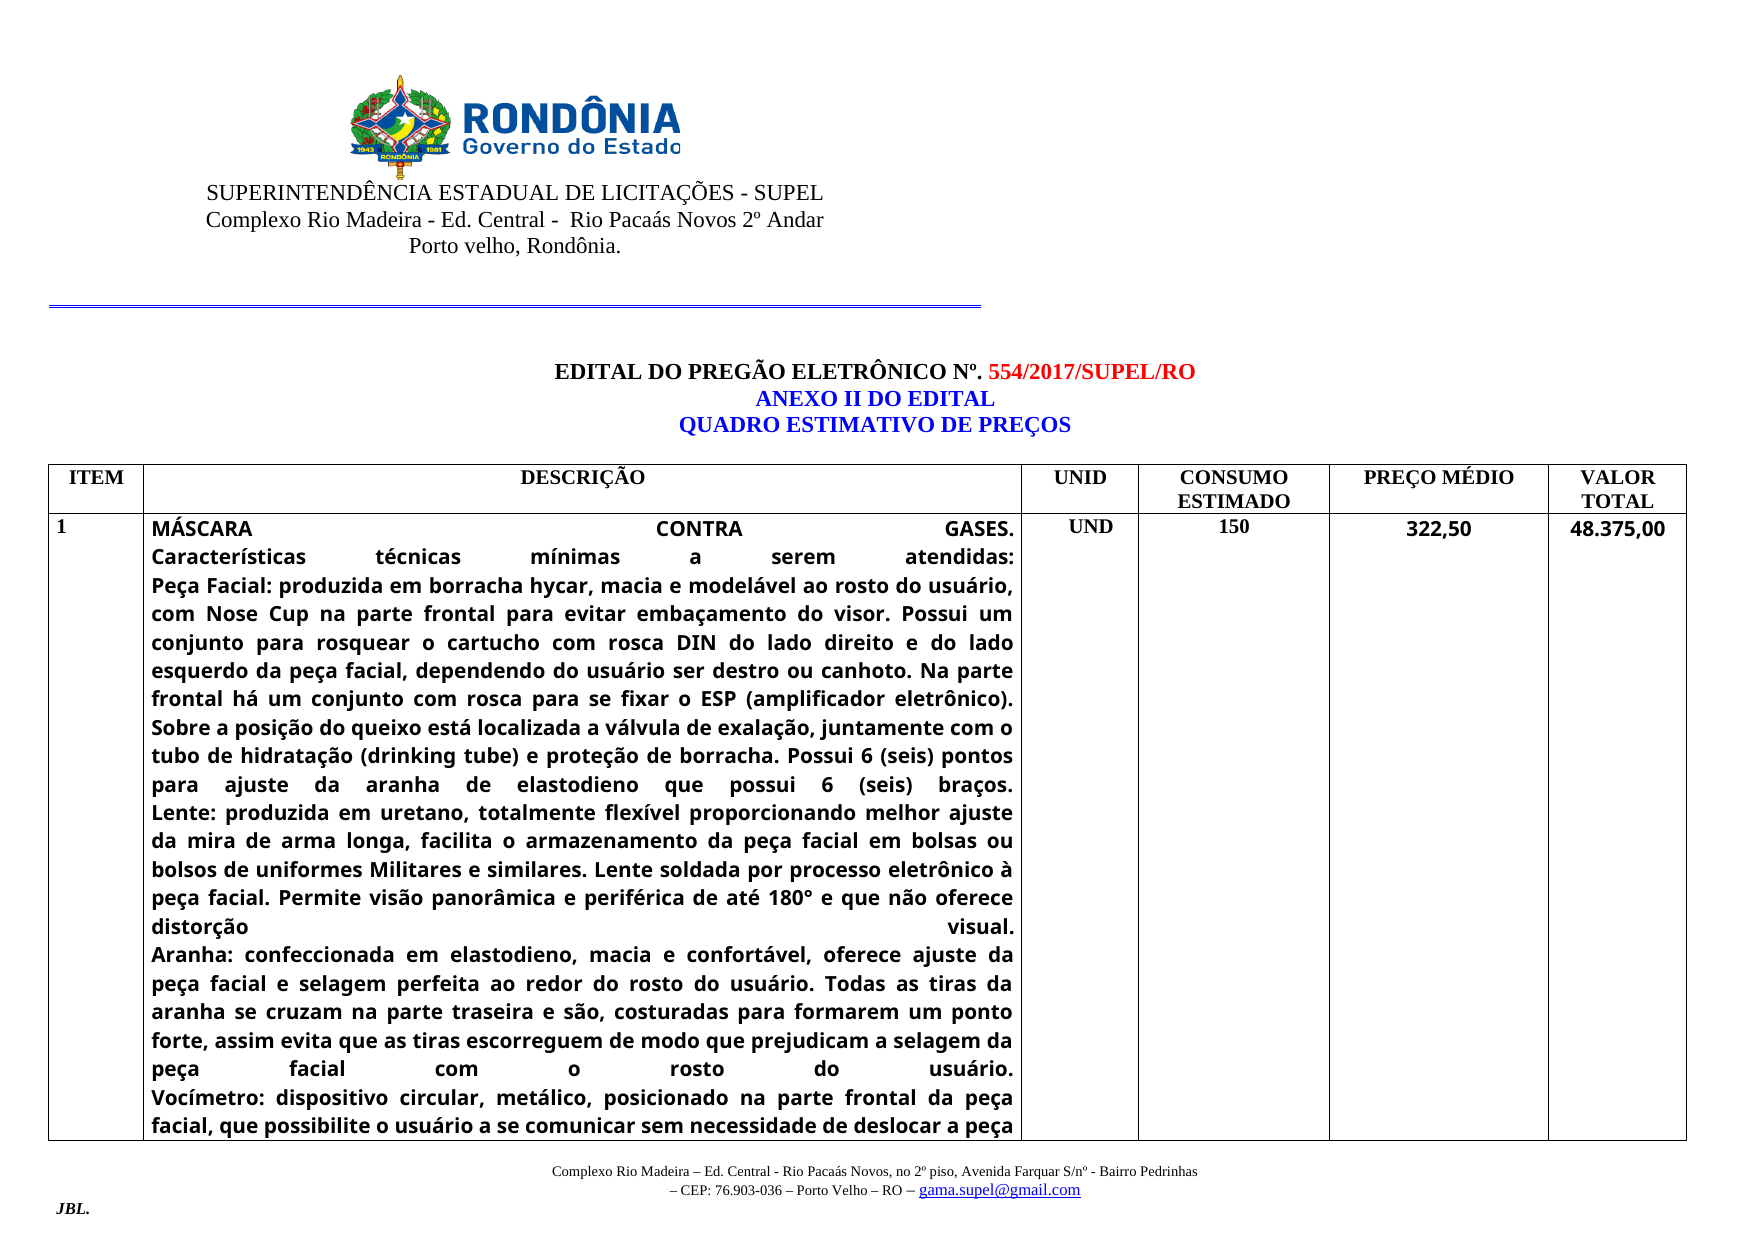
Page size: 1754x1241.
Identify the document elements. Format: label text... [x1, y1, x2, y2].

table_header PREÇO MÉDIO [1330, 465, 1548, 513]
table_header UNID [1022, 465, 1138, 513]
table_cell UND [1022, 514, 1138, 1139]
text ANEXO II DO EDITAL [56, 384, 1694, 411]
table_cell 48.375,00 [1549, 514, 1686, 1139]
table_header ITEM [49, 465, 143, 513]
table_cell 1 [49, 514, 143, 1139]
text QUADRO ESTIMATIVO DE PREÇOS [56, 411, 1694, 437]
table_cell 322,50 [1330, 514, 1548, 1139]
subtitle EDITAL DO PREGÃO ELETRÔNICO Nº. 554/2017/SUPEL/RO [56, 358, 1694, 384]
picture [349, 75, 680, 180]
table_header CONSUMO ESTIMADO [1139, 465, 1329, 513]
table_header VALOR TOTAL [1549, 465, 1686, 513]
table_header DESCRIÇÃO [144, 465, 1021, 513]
table_cell 150 [1139, 514, 1329, 1139]
